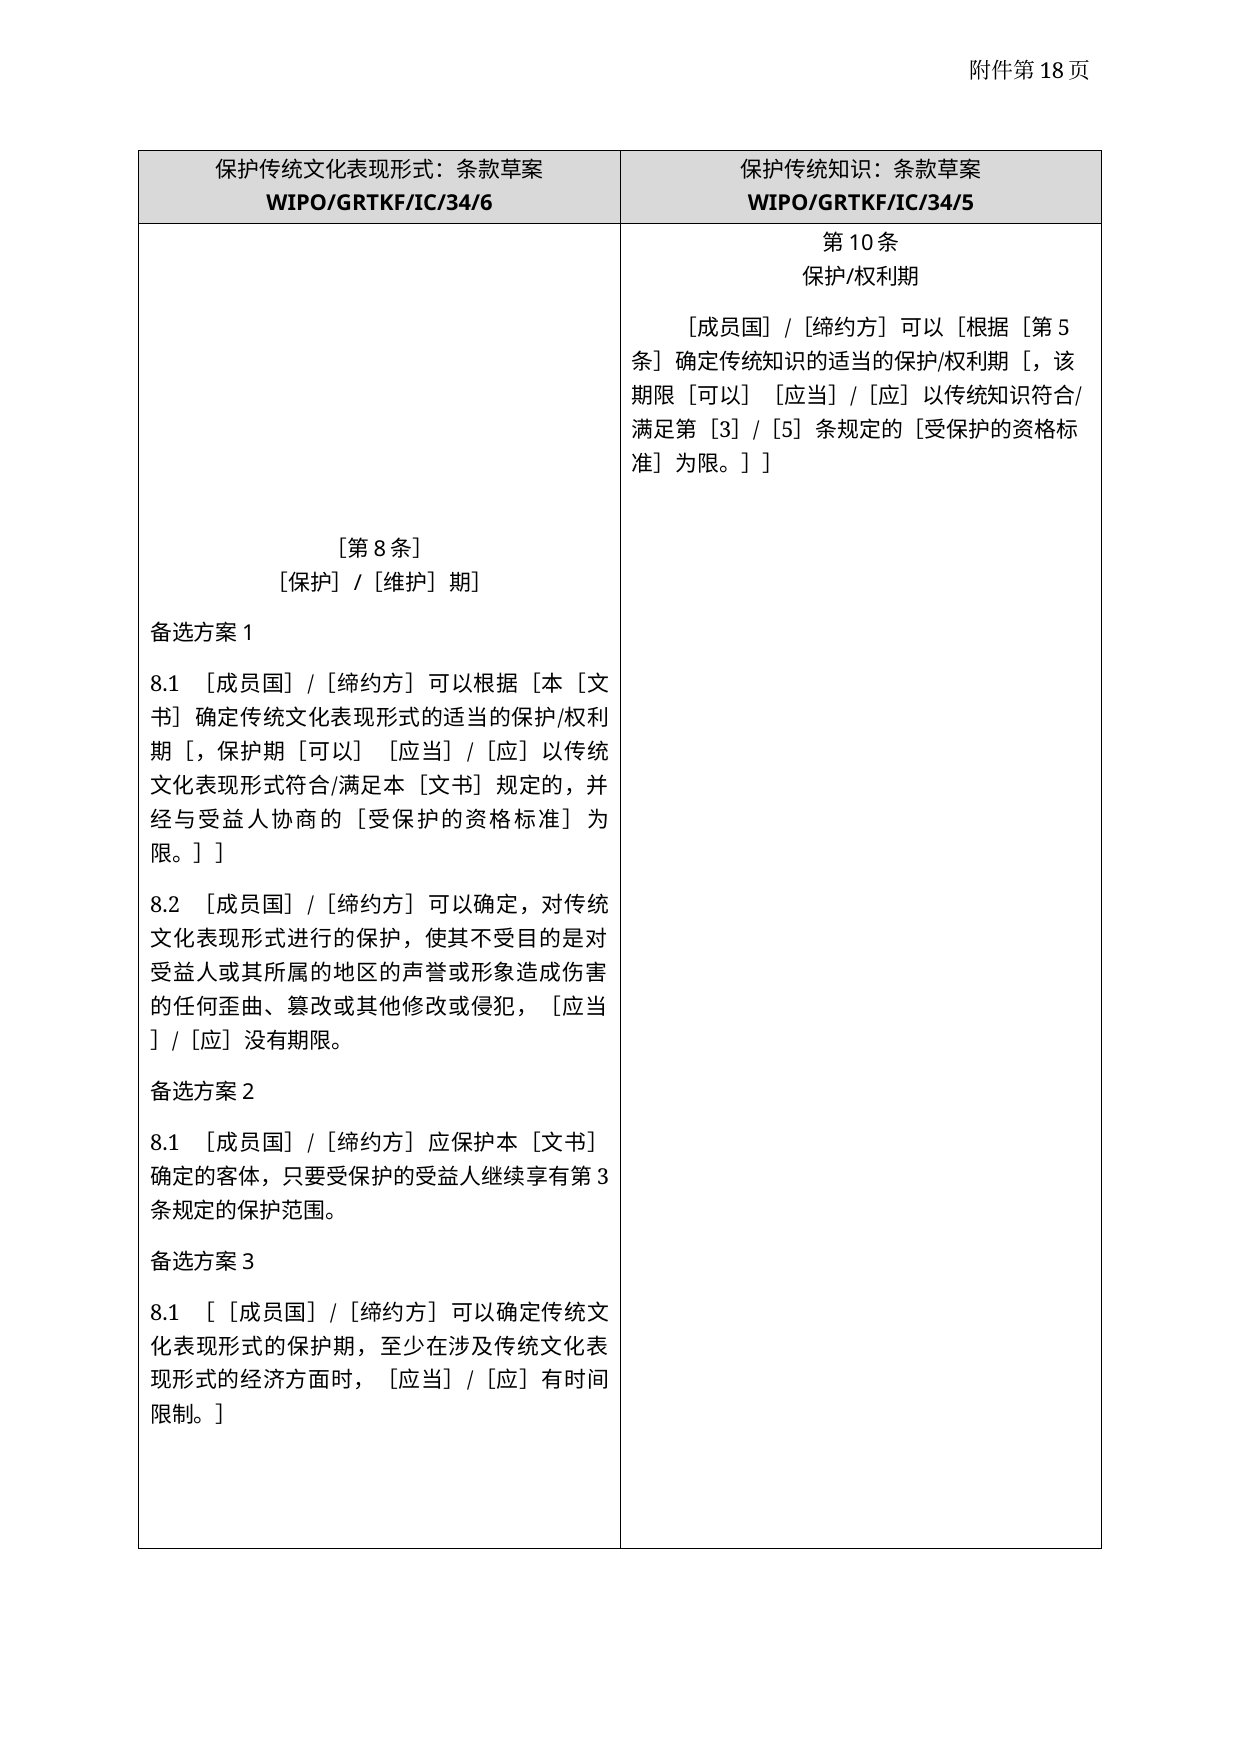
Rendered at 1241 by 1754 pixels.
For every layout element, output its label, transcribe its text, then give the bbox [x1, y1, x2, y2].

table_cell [621, 224, 1101, 1548]
table_header 保护传统知识：条款草案 WIPO/GRTKF/IC/34/5 [621, 151, 1101, 223]
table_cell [139, 224, 620, 1548]
table_header 保护传统文化表现形式：条款草案 WIPO/GRTKF/IC/34/6 [139, 151, 620, 223]
